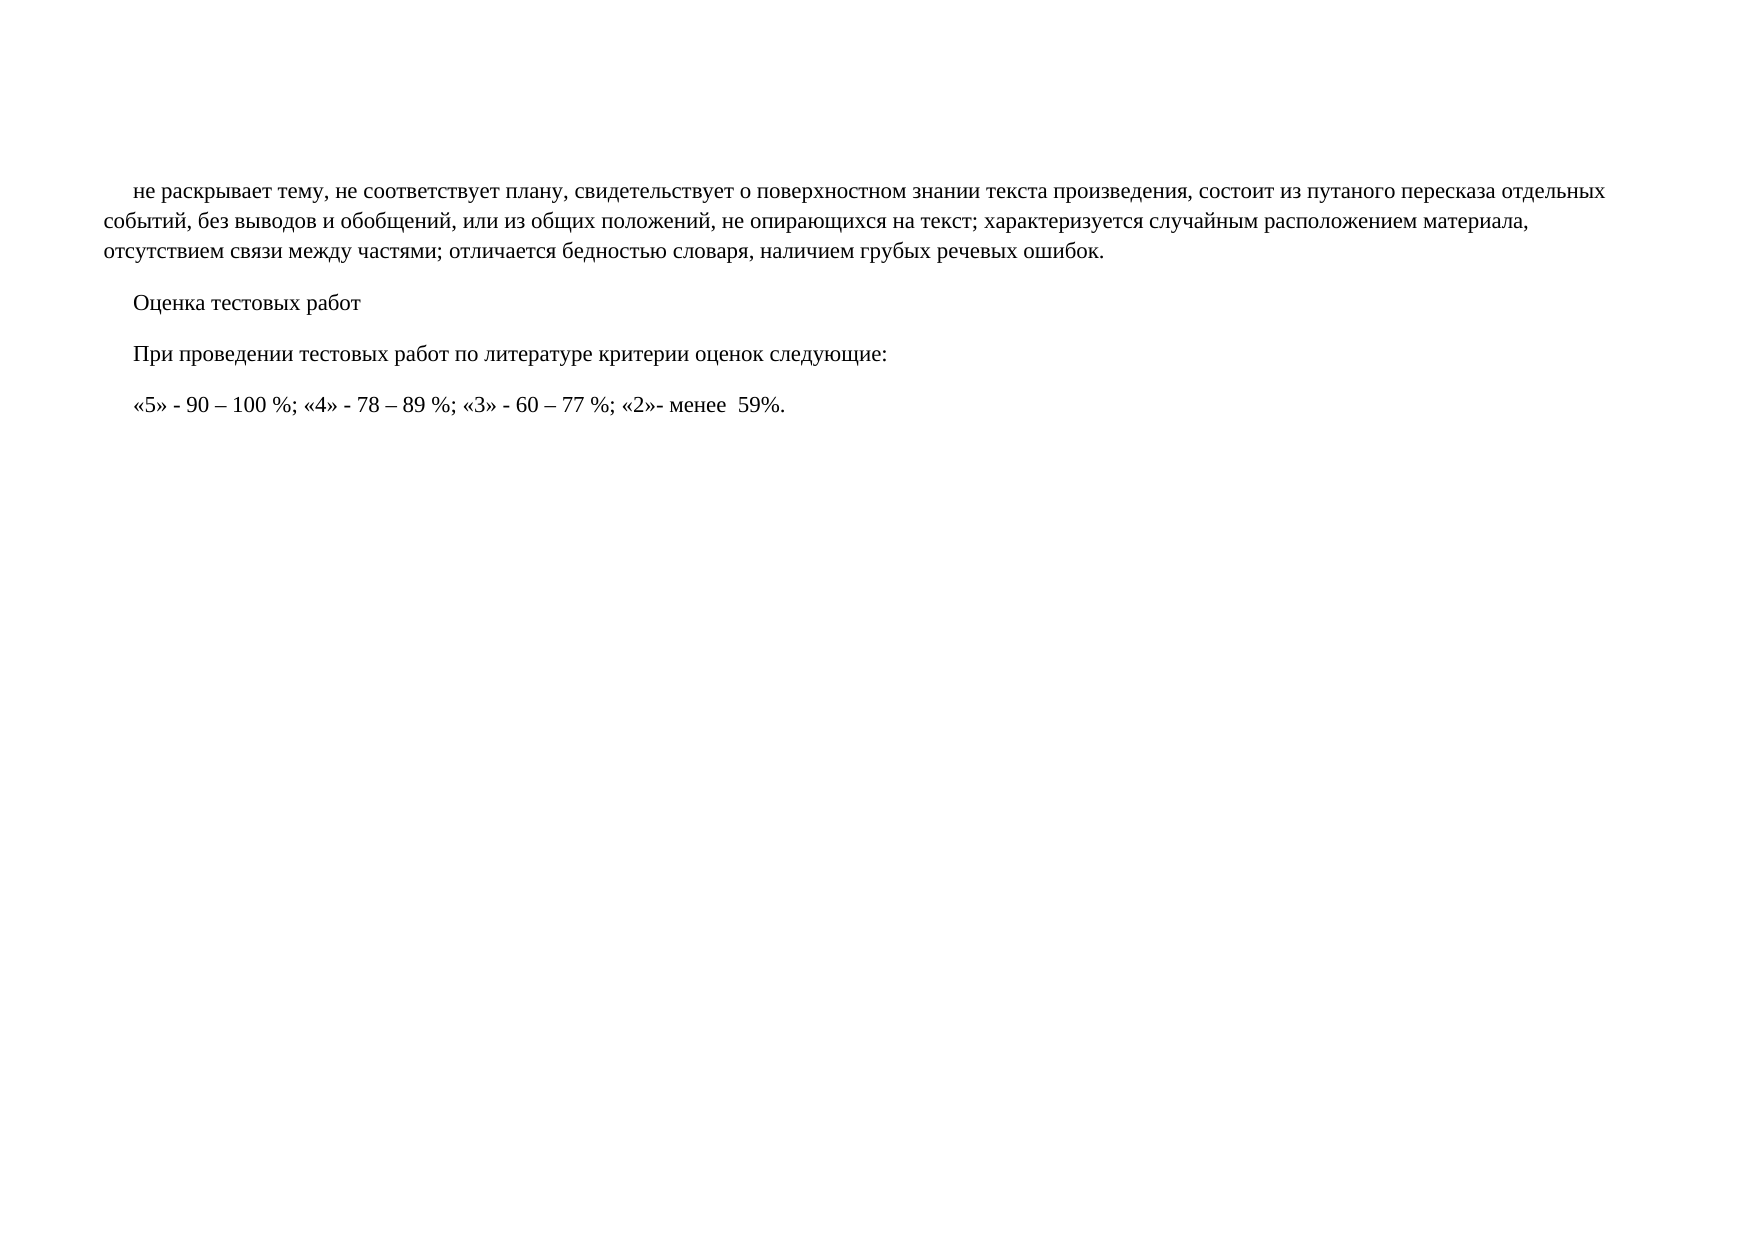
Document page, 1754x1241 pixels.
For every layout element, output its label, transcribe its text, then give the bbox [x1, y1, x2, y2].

text «5» - 90 – 100 %; «4» - 78 – 89 %; «3» - 60 – 77 %; «2»- менее 59%. [103, 391, 1621, 417]
text При проведении тестовых работ по литературе критерии оценок следующие: [103, 340, 1621, 366]
text не раскрывает тему, не соответствует плану, свидетельствует о поверхностном знании текста произведения, состоит из путаного пересказа отдельных событий, без выводов и обобщений, или из общих положений, не опирающихся на текст; характеризуется случайным расположением материала, отсутствием связи между частями; отличается бедностью словаря, наличием грубых речевых ошибок. [103, 177, 1621, 264]
text Оценка тестовых работ [103, 289, 1621, 315]
